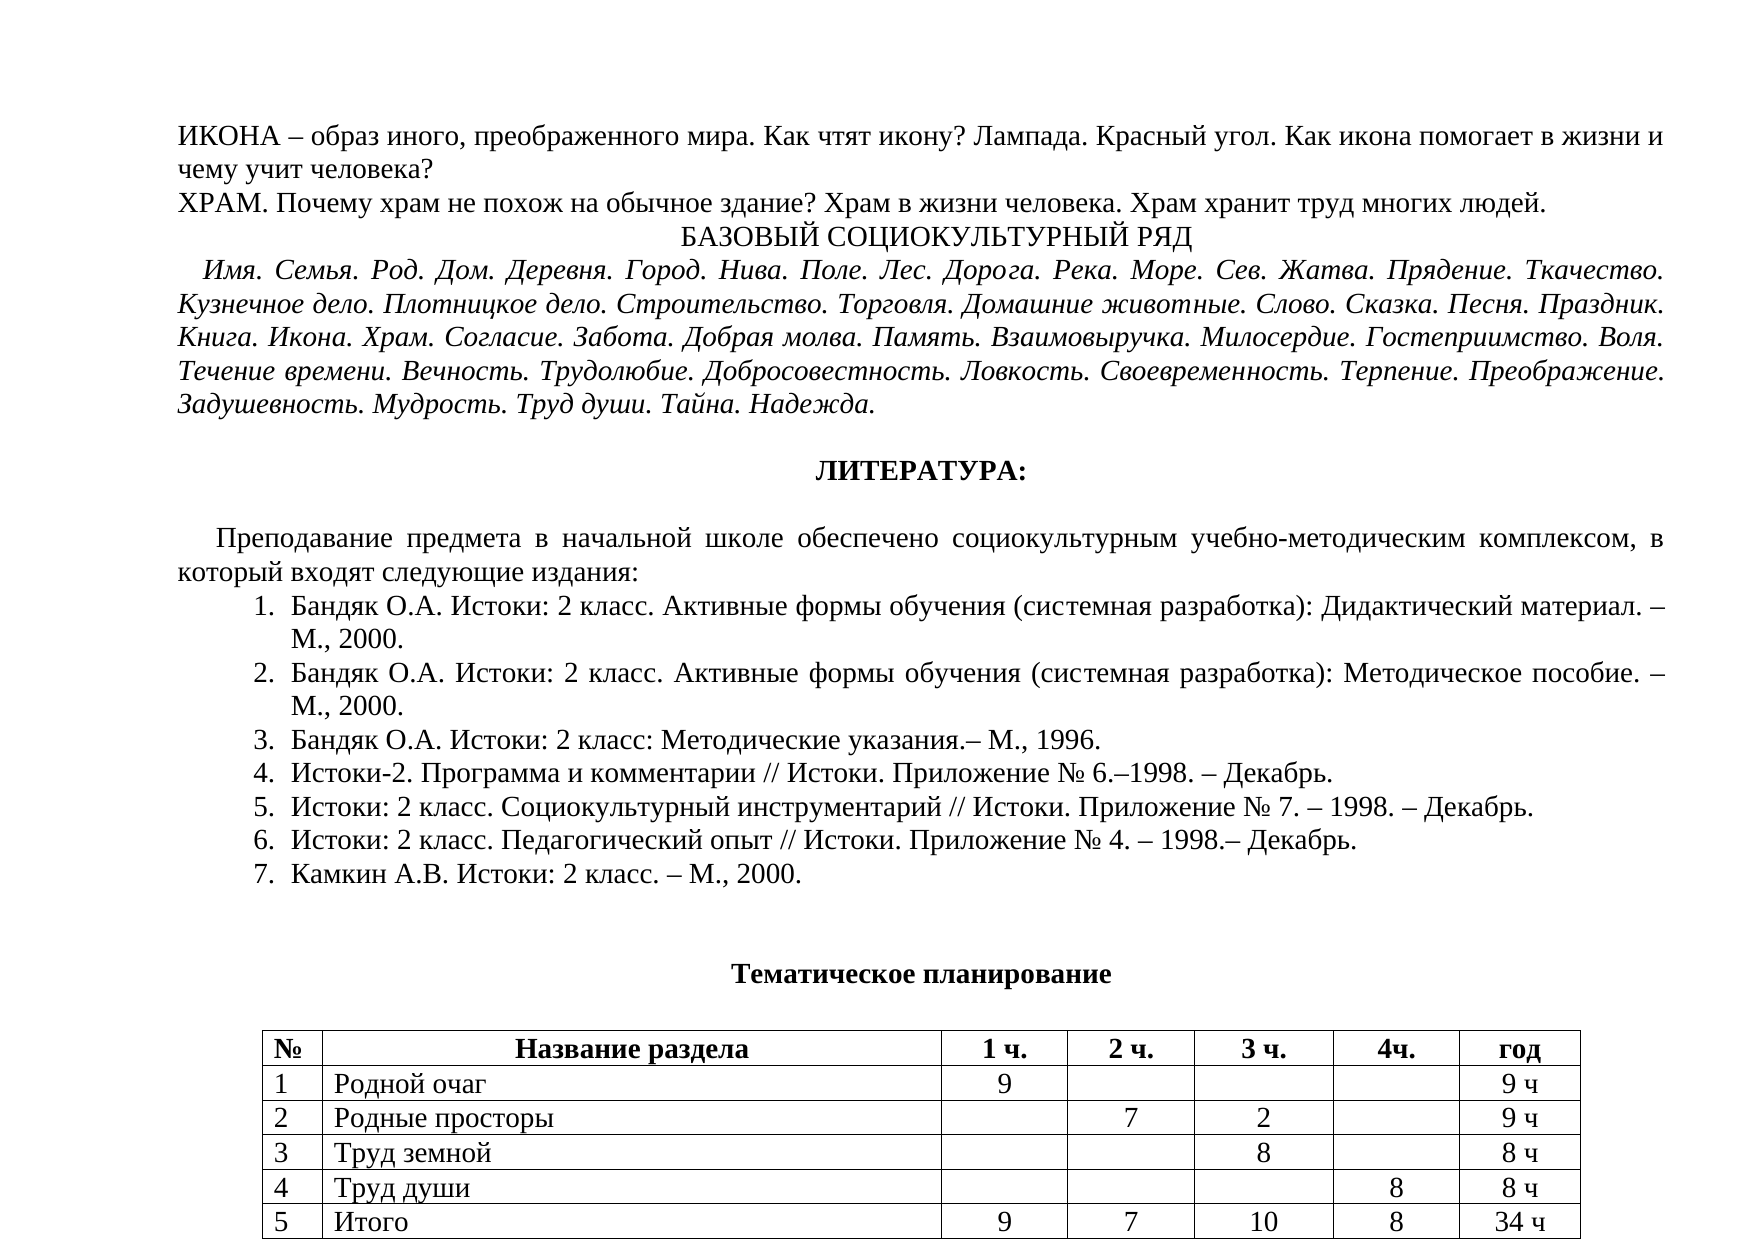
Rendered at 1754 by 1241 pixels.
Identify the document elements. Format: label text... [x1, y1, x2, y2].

text ЛИТЕРАТУРА: [177, 453, 1665, 487]
table_header 3 ч. [1195, 1031, 1333, 1065]
text ИКОНА – образ иного, преображенного мира. Как чтят икону? Лампада. Красный угол. Как икона помогает в жизни и чему учит человека? [177, 118, 1665, 185]
table_cell [1068, 1170, 1194, 1203]
list Бандяк О.А. Истоки: 2 класс. Активные формы обучения (системная разработка): Дидактический материал. – М., 2000. [253, 588, 1665, 655]
list Истоки: 2 класс. Социокультурный инструментарий // Истоки. Приложение № 7. – 1998. – Декабрь. [253, 789, 1665, 822]
table_cell Итого [323, 1204, 941, 1238]
table_cell 2 [1195, 1101, 1333, 1134]
table_cell 8 ч [1460, 1135, 1580, 1169]
table_cell 10 [1195, 1204, 1333, 1238]
table_cell Труд души [323, 1170, 941, 1203]
table_cell 9 [942, 1204, 1067, 1238]
table_cell [1334, 1066, 1459, 1099]
table_cell [942, 1170, 1067, 1203]
table_cell 8 ч [1460, 1170, 1580, 1203]
table_cell 8 [1334, 1170, 1459, 1203]
list Истоки-2. Программа и комментарии // Истоки. Приложение № 6.–1998. – Декабрь. [253, 755, 1665, 789]
table_cell [1195, 1066, 1333, 1099]
table_header 4ч. [1334, 1031, 1459, 1065]
table_header 2 ч. [1068, 1031, 1194, 1065]
table_cell [942, 1101, 1067, 1134]
table_header № [263, 1031, 322, 1065]
list Камкин А.В. Истоки: 2 класс. – М., 2000. [253, 856, 1665, 889]
table_cell 34 ч [1460, 1204, 1580, 1238]
list Истоки: 2 класс. Педагогический опыт // Истоки. Приложение № 4. – 1998.– Декабрь. [253, 822, 1665, 856]
text БАЗОВЫЙ СОЦИОКУЛЬТУРНЫЙ РЯД [177, 219, 1665, 252]
table_cell Труд земной [323, 1135, 941, 1169]
text ХРАМ. Почему храм не похож на обычное здание? Храм в жизни человека. Храм хранит труд многих людей. [177, 185, 1665, 219]
table_cell 9 [942, 1066, 1067, 1099]
table_cell 3 [263, 1135, 322, 1169]
list Бандяк О.А. Истоки: 2 класс. Активные формы обучения (системная разработка): Методическое пособие. – М., 2000. [253, 655, 1665, 722]
table_cell 4 [263, 1170, 322, 1203]
table_cell [1334, 1101, 1459, 1134]
table_cell 9 ч [1460, 1101, 1580, 1134]
table_cell Родной очаг [323, 1066, 941, 1099]
table_cell [942, 1135, 1067, 1169]
table_header 1 ч. [942, 1031, 1067, 1065]
table_cell [1334, 1135, 1459, 1169]
table_cell [1195, 1170, 1333, 1203]
text Преподавание предмета в начальной школе обеспечено социокультурным учебно-методическим комплексом, в который входят следующие издания: [177, 521, 1665, 588]
list Бандяк О.А. Истоки: 2 класс: Методические указания.– М., 1996. [253, 722, 1665, 755]
table_cell 1 [263, 1066, 322, 1099]
table_cell 7 [1068, 1204, 1194, 1238]
table_cell 5 [263, 1204, 322, 1238]
table_cell 9 ч [1460, 1066, 1580, 1099]
table_cell [1068, 1135, 1194, 1169]
table_header Название раздела [323, 1031, 941, 1065]
table_cell 7 [1068, 1101, 1194, 1134]
table_cell 8 [1195, 1135, 1333, 1169]
table_cell 2 [263, 1101, 322, 1134]
text Имя. Семья. Род. Дом. Деревня. Город. Нива. Поле. Лес. Дорога. Река. Море. Сев. Жатва. Прядение. Ткачество. Кузнечное дело. Плотницкое дело. Строительство. Торговля. Домашние животные. Слово. Сказка. Песня. Праздник. Книга. Икона. Храм. Согласие. Забота. Добрая молва. Память. Взаимовыручка. Милосердие. Гостеприимство. Воля. Течение времени. Вечность. Трудолюбие. Добросовестность. Ловкость. Своевременность. Терпение. Преображение. Задушевность. Мудрость. Труд души. Тайна. Надежда. [177, 252, 1665, 420]
table_header год [1460, 1031, 1580, 1065]
text Тематическое планирование [177, 957, 1665, 990]
table_cell 8 [1334, 1204, 1459, 1238]
table_cell [1068, 1066, 1194, 1099]
table_cell Родные просторы [323, 1101, 941, 1134]
